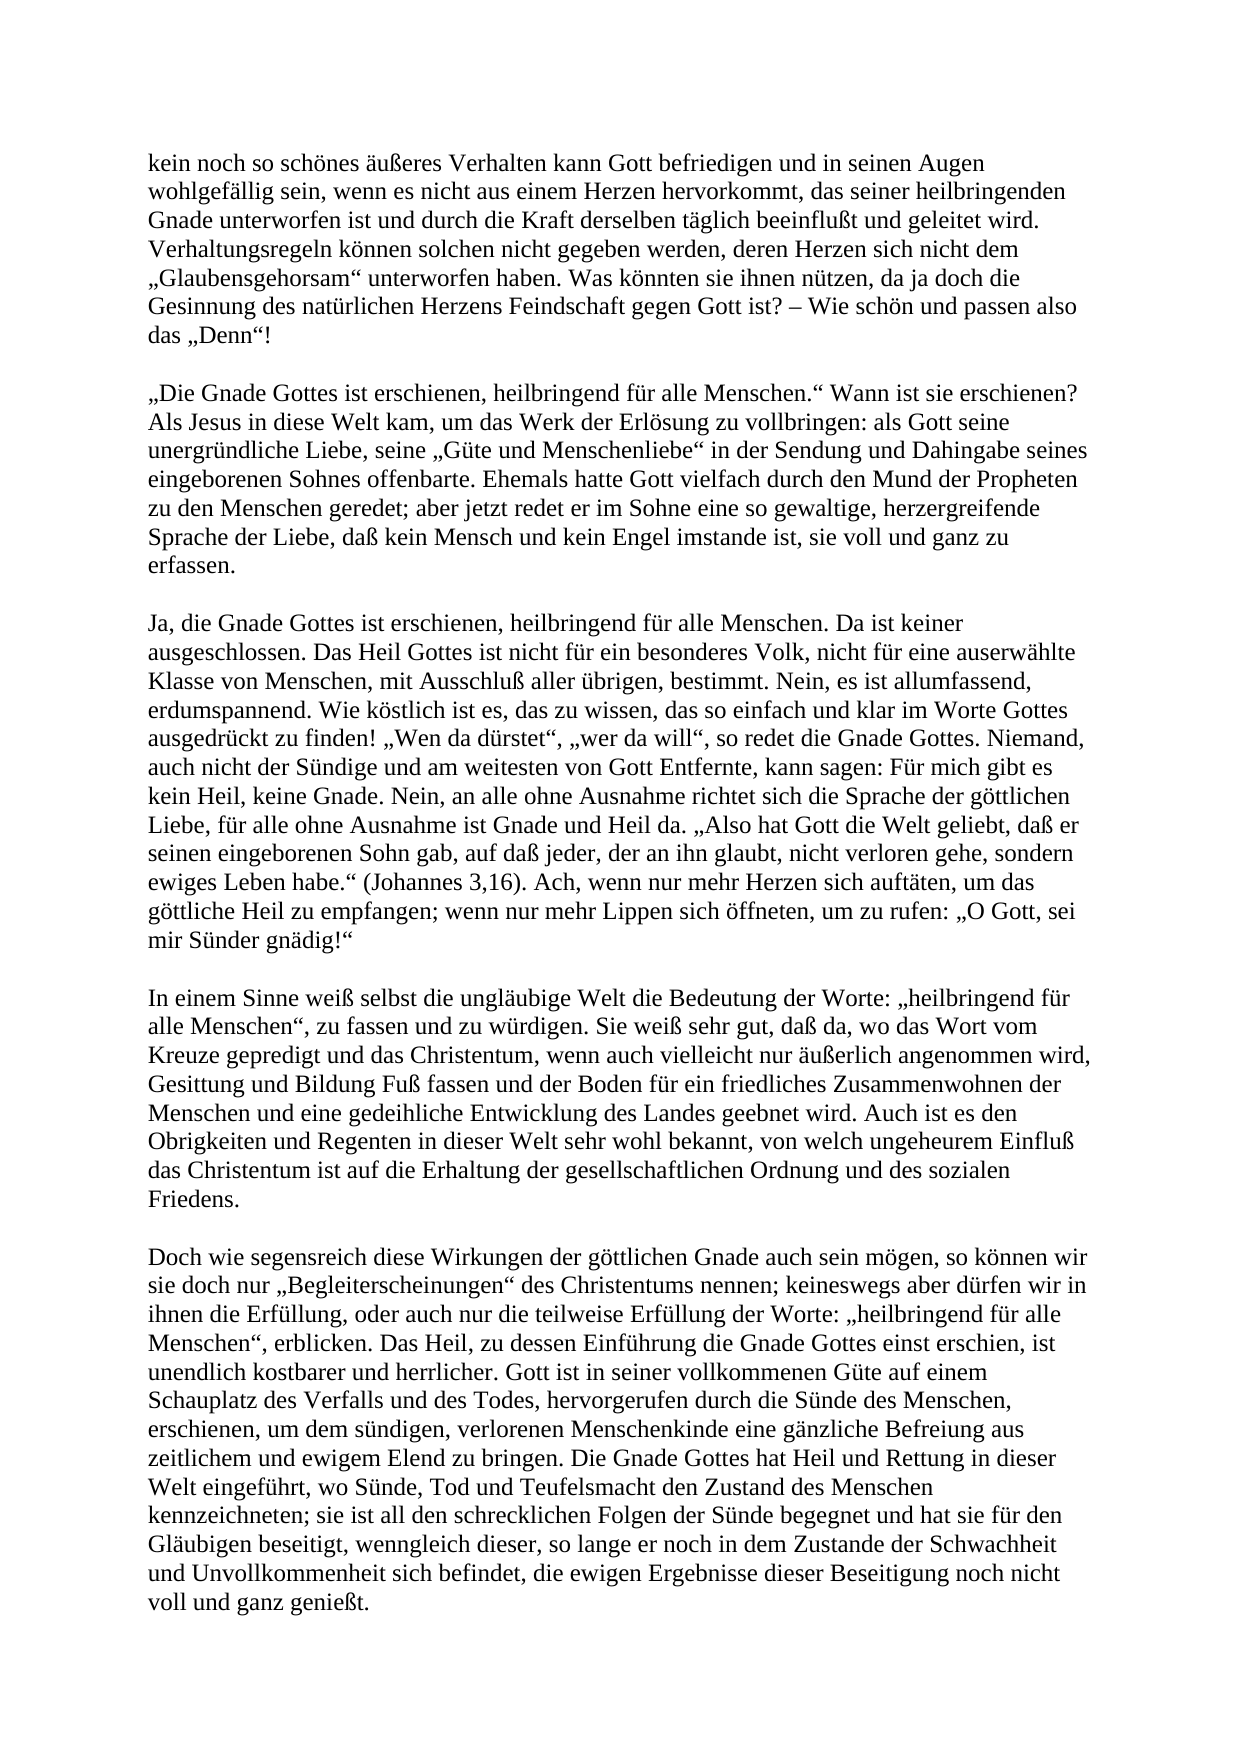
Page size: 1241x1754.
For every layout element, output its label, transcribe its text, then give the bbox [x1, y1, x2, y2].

text „Die Gnade Gottes ist erschienen, heilbringend für alle Menschen.“ Wann ist sie erschienen? Als Jesus in diese Welt kam, um das Werk der Erlösung zu vollbringen: als Gott seine unergründliche Liebe, seine „Güte und Menschenliebe“ in der Sendung und Dahingabe seines eingeborenen Sohnes offenbarte. Ehemals hatte Gott vielfach durch den Mund der Propheten zu den Menschen geredet; aber jetzt redet er im Sohne eine so gewaltige, herzergreifende Sprache der Liebe, daß kein Mensch und kein Engel imstande ist, sie voll und ganz zu erfassen. [148, 378, 1093, 579]
text Doch wie segensreich diese Wirkungen der göttlichen Gnade auch sein mögen, so können wir sie doch nur „Begleiterscheinungen“ des Christentums nennen; keineswegs aber dürfen wir in ihnen die Erfüllung, oder auch nur die teilweise Erfüllung der Worte: „heilbringend für alle Menschen“, erblicken. Das Heil, zu dessen Einführung die Gnade Gottes einst erschien, ist unendlich kostbarer und herrlicher. Gott ist in seiner vollkommenen Güte auf einem Schauplatz des Verfalls und des Todes, hervorgerufen durch die Sünde des Menschen, erschienen, um dem sündigen, verlorenen Menschenkinde eine gänzliche Befreiung aus zeitlichem und ewigem Elend zu bringen. Die Gnade Gottes hat Heil und Rettung in dieser Welt eingeführt, wo Sünde, Tod und Teufelsmacht den Zustand des Menschen kennzeichneten; sie ist all den schrecklichen Folgen der Sünde begegnet und hat sie für den Gläubigen beseitigt, wenngleich dieser, so lange er noch in dem Zustande der Schwachheit und Unvollkommenheit sich befindet, die ewigen Ergebnisse dieser Beseitigung noch nicht voll und ganz genießt. [148, 1242, 1093, 1616]
text In einem Sinne weiß selbst die ungläubige Welt die Bedeutung der Worte: „heilbringend für alle Menschen“, zu fassen und zu würdigen. Sie weiß sehr gut, daß da, wo das Wort vom Kreuze gepredigt und das Christentum, wenn auch vielleicht nur äußerlich angenommen wird, Gesittung und Bildung Fuß fassen und der Boden für ein friedliches Zusammenwohnen der Menschen und eine gedeihliche Entwicklung des Landes geebnet wird. Auch ist es den Obrigkeiten und Regenten in dieser Welt sehr wohl bekannt, von welch ungeheurem Einfluß das Christentum ist auf die Erhaltung der gesellschaftlichen Ordnung und des sozialen Friedens. [148, 983, 1093, 1213]
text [148, 148, 1093, 349]
text Ja, die Gnade Gottes ist erschienen, heilbringend für alle Menschen. Da ist keiner ausgeschlossen. Das Heil Gottes ist nicht für ein besonderes Volk, nicht für eine auserwählte Klasse von Menschen, mit Ausschluß aller übrigen, bestimmt. Nein, es ist allumfassend, erdumspannend. Wie köstlich ist es, das zu wissen, das so einfach und klar im Worte Gottes ausgedrückt zu finden! „Wen da dürstet“, „wer da will“, so redet die Gnade Gottes. Niemand, auch nicht der Sündige und am weitesten von Gott Entfernte, kann sagen: Für mich gibt es kein Heil, keine Gnade. Nein, an alle ohne Ausnahme richtet sich die Sprache der göttlichen Liebe, für alle ohne Ausnahme ist Gnade und Heil da. „Also hat Gott die Welt geliebt, daß er seinen eingeborenen Sohn gab, auf daß jeder, der an ihn glaubt, nicht verloren gehe, sondern ewiges Leben habe.“ (Johannes 3,16). Ach, wenn nur mehr Herzen sich auftäten, um das göttliche Heil zu empfangen; wenn nur mehr Lippen sich öffneten, um zu rufen: „O Gott, sei mir Sünder gnädig!“ [148, 608, 1093, 953]
